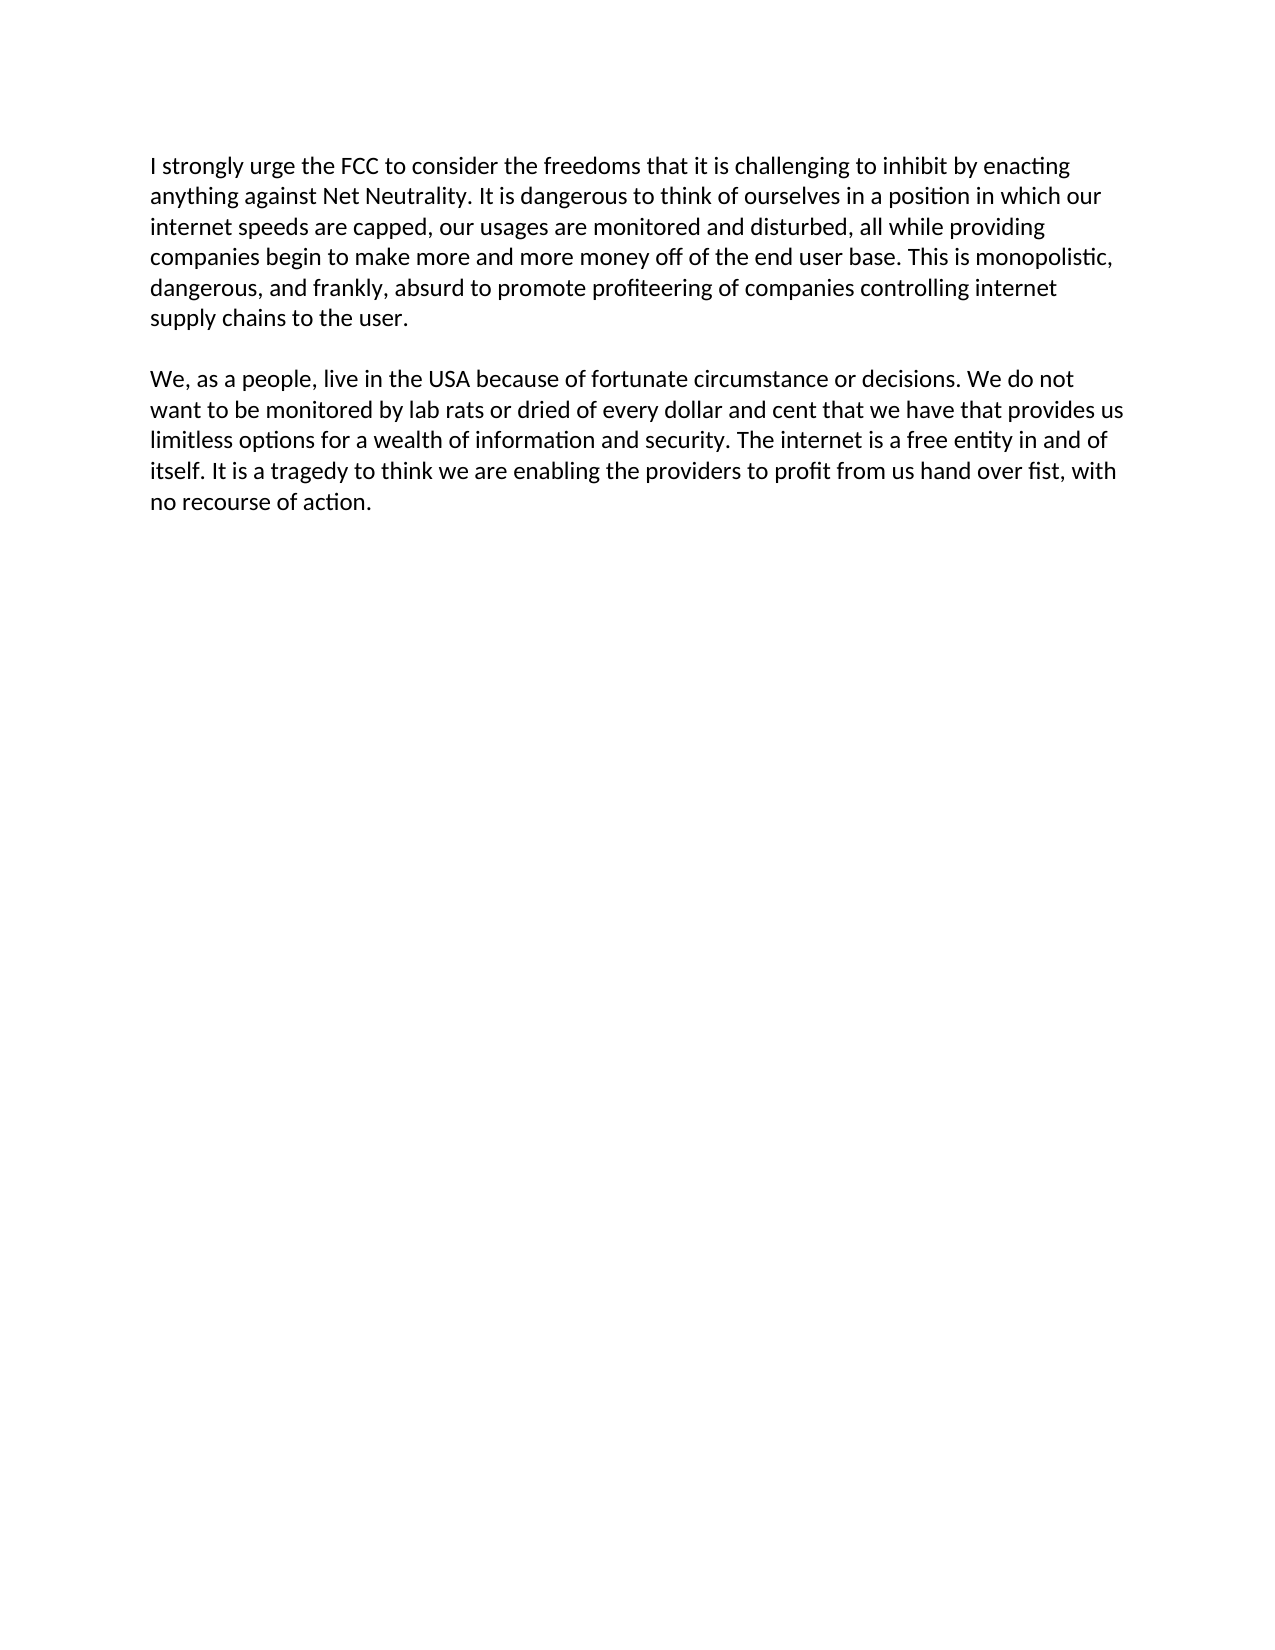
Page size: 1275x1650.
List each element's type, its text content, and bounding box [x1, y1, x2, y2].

text We, as a people, live in the USA because of fortunate circumstance or decisions. We do not want to be monitored by lab rats or dried of every dollar and cent that we have that provides us limitless options for a wealth of information and security. The internet is a free entity in and of itself. It is a tragedy to think we are enabling the providers to profit from us hand over fist, with no recourse of action. [150, 364, 1125, 516]
text I strongly urge the FCC to consider the freedoms that it is challenging to inhibit by enacting anything against Net Neutrality. It is dangerous to think of ourselves in a position in which our internet speeds are capped, our usages are monitored and disturbed, all while providing companies begin to make more and more money off of the end user base. This is monopolistic, dangerous, and frankly, absurd to promote profiteering of companies controlling internet supply chains to the user. [150, 150, 1125, 333]
